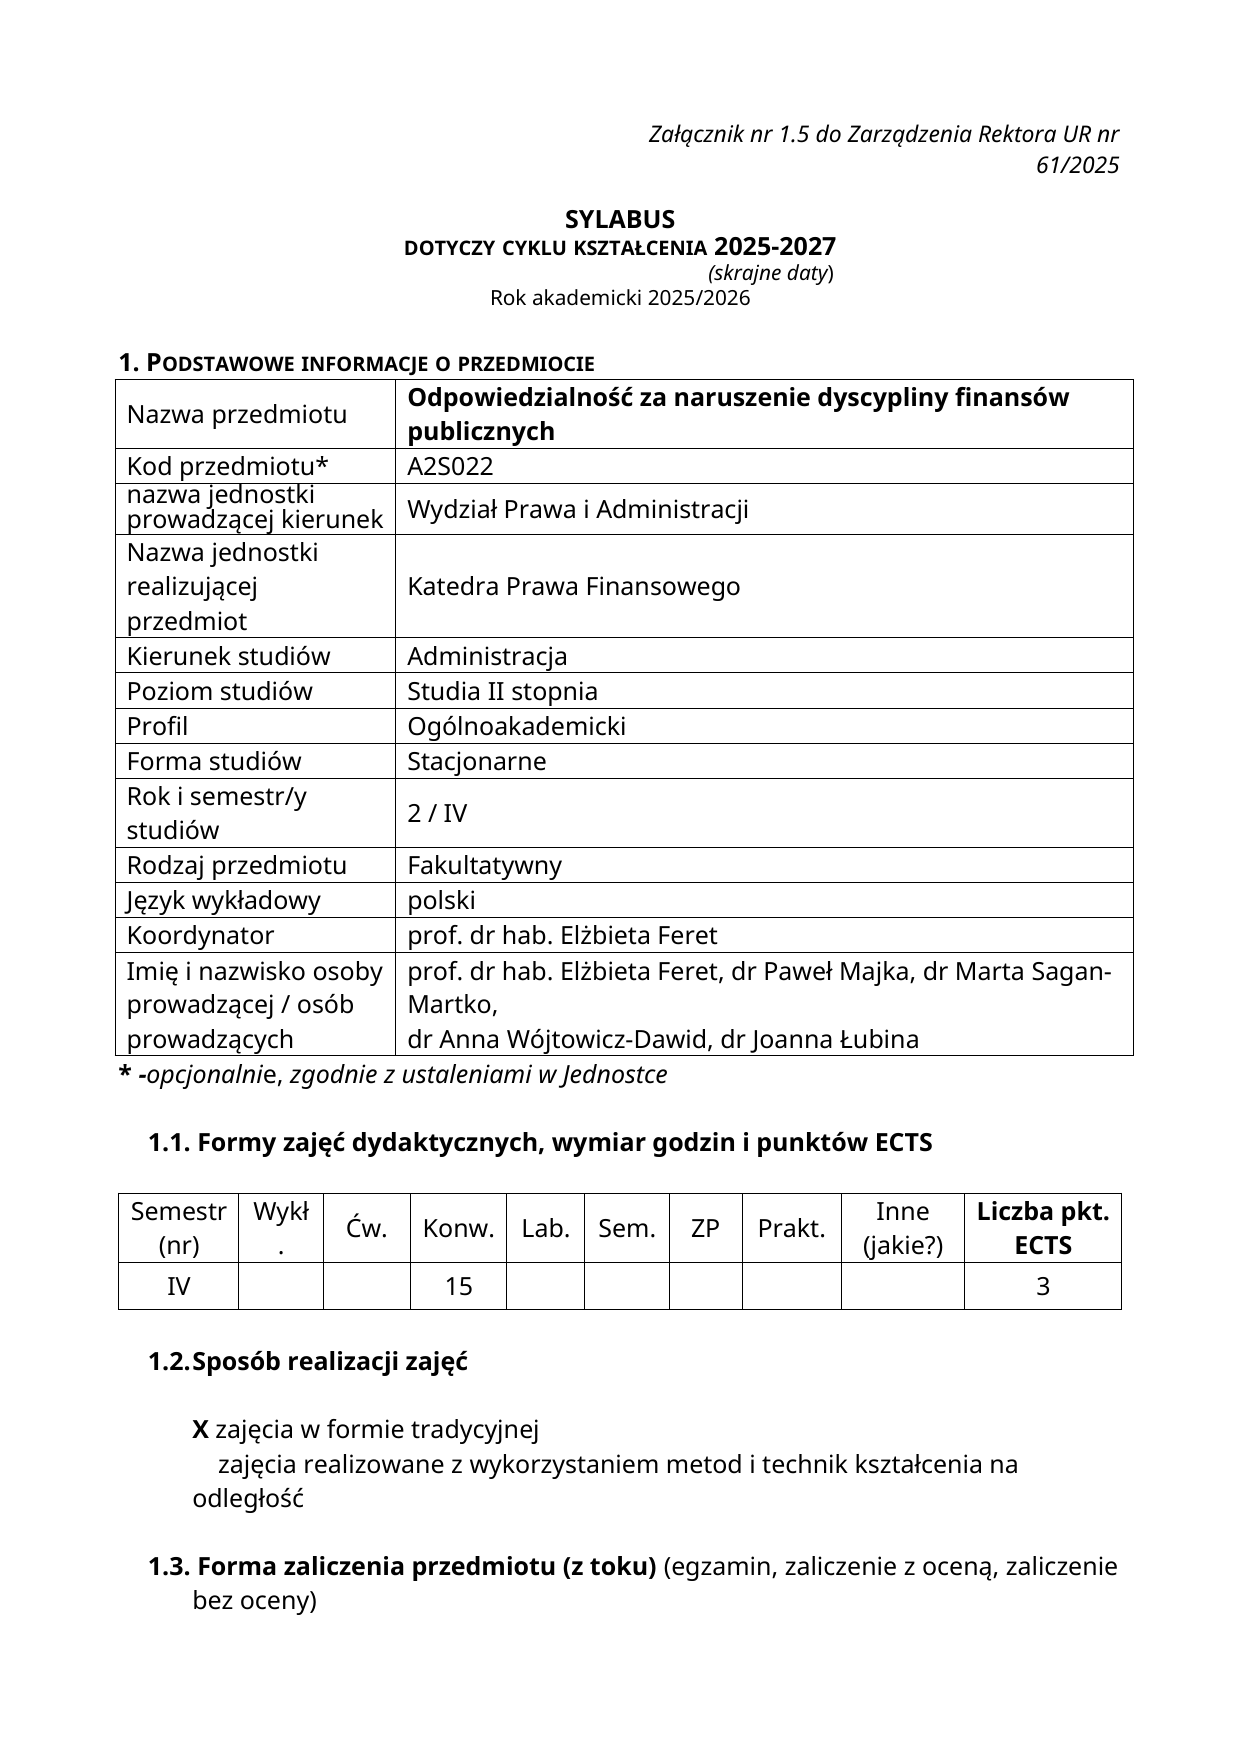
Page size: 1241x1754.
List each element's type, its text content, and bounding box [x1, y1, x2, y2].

table_cell [585, 1263, 669, 1309]
table_cell Forma studiów [116, 744, 395, 778]
table_cell [842, 1263, 964, 1309]
table_cell [743, 1263, 841, 1309]
text (skrajne daty) [634, 261, 1122, 286]
table_cell Koordynator [116, 918, 395, 952]
text X zajęcia w formie tradycyjnej [192, 1412, 1122, 1446]
text SYLABUS [118, 201, 1122, 236]
table_cell nazwa jednostki prowadzącej kierunek [116, 484, 395, 534]
table_cell Kod przedmiotu* [116, 449, 395, 483]
table_header Ćw. [324, 1194, 410, 1262]
table_cell Fakultatywny [396, 848, 1133, 882]
table_cell Studia II stopnia [396, 673, 1133, 707]
table_cell prof. dr hab. Elżbieta Feret, dr Paweł Majka, dr Marta Sagan-Martko, dr Anna Wójtowicz-Dawid, dr Joanna Łubina [396, 953, 1133, 1055]
table_cell 2 / IV [396, 779, 1133, 847]
table_cell [239, 1263, 323, 1309]
table_cell Nazwa jednostki realizującej przedmiot [116, 535, 395, 637]
text * -opcjonalnie, zgodnie z ustaleniami w Jednostce [118, 1056, 1122, 1090]
table_header Wykł. [239, 1194, 323, 1262]
text zajęcia realizowane z wykorzystaniem metod i technik kształcenia na odległość [192, 1446, 1122, 1514]
table_header Sem. [585, 1194, 669, 1262]
table_cell polski [396, 883, 1133, 917]
text Rok akademicki 2025/2026 [118, 286, 1122, 311]
table_cell Kierunek studiów [116, 638, 395, 672]
table_header Prakt. [743, 1194, 841, 1262]
table_cell Język wykładowy [116, 883, 395, 917]
table_cell Katedra Prawa Finansowego [396, 535, 1133, 637]
text 1. Podstawowe informacje o przedmiocie [118, 344, 1122, 379]
table_header Nazwa przedmiotu [116, 380, 395, 448]
text Załącznik nr 1.5 do Zarządzenia Rektora UR nr 61/2025 [118, 118, 1122, 181]
table_cell Imię i nazwisko osoby prowadzącej / osób prowadzących [116, 953, 395, 1055]
text 1.1. Formy zajęć dydaktycznych, wymiar godzin i punktów ECTS [148, 1124, 1122, 1158]
table_cell 15 [411, 1263, 506, 1309]
table_cell IV [119, 1263, 238, 1309]
table_cell Wydział Prawa i Administracji [396, 484, 1133, 534]
table_cell Poziom studiów [116, 673, 395, 707]
table_cell Stacjonarne [396, 744, 1133, 778]
text 1.3. Forma zaliczenia przedmiotu (z toku) (egzamin, zaliczenie z oceną, zaliczenie bez oceny) [148, 1548, 1122, 1617]
table_header Odpowiedzialność za naruszenie dyscypliny finansów publicznych [396, 380, 1133, 448]
table_header Semestr (nr) [119, 1194, 238, 1262]
table_header Lab. [507, 1194, 584, 1262]
table_cell Rodzaj przedmiotu [116, 848, 395, 882]
table_cell A2S022 [396, 449, 1133, 483]
table_header Konw. [411, 1194, 506, 1262]
text 1.2. Sposób realizacji zajęć [148, 1344, 1122, 1378]
table_cell prof. dr hab. Elżbieta Feret [396, 918, 1133, 952]
table_header Inne (jakie?) [842, 1194, 964, 1262]
text dotyczy cyklu kształcenia 2025-2027 [118, 236, 1122, 261]
table_cell Administracja [396, 638, 1133, 672]
table_cell 3 [965, 1263, 1121, 1309]
table_header ZP [670, 1194, 742, 1262]
table_cell [670, 1263, 742, 1309]
table_cell [324, 1263, 410, 1309]
table_cell [507, 1263, 584, 1309]
table_cell Rok i semestr/y studiów [116, 779, 395, 847]
table_header Liczba pkt. ECTS [965, 1194, 1121, 1262]
table_cell Ogólnoakademicki [396, 709, 1133, 742]
table_cell Profil [116, 709, 395, 742]
